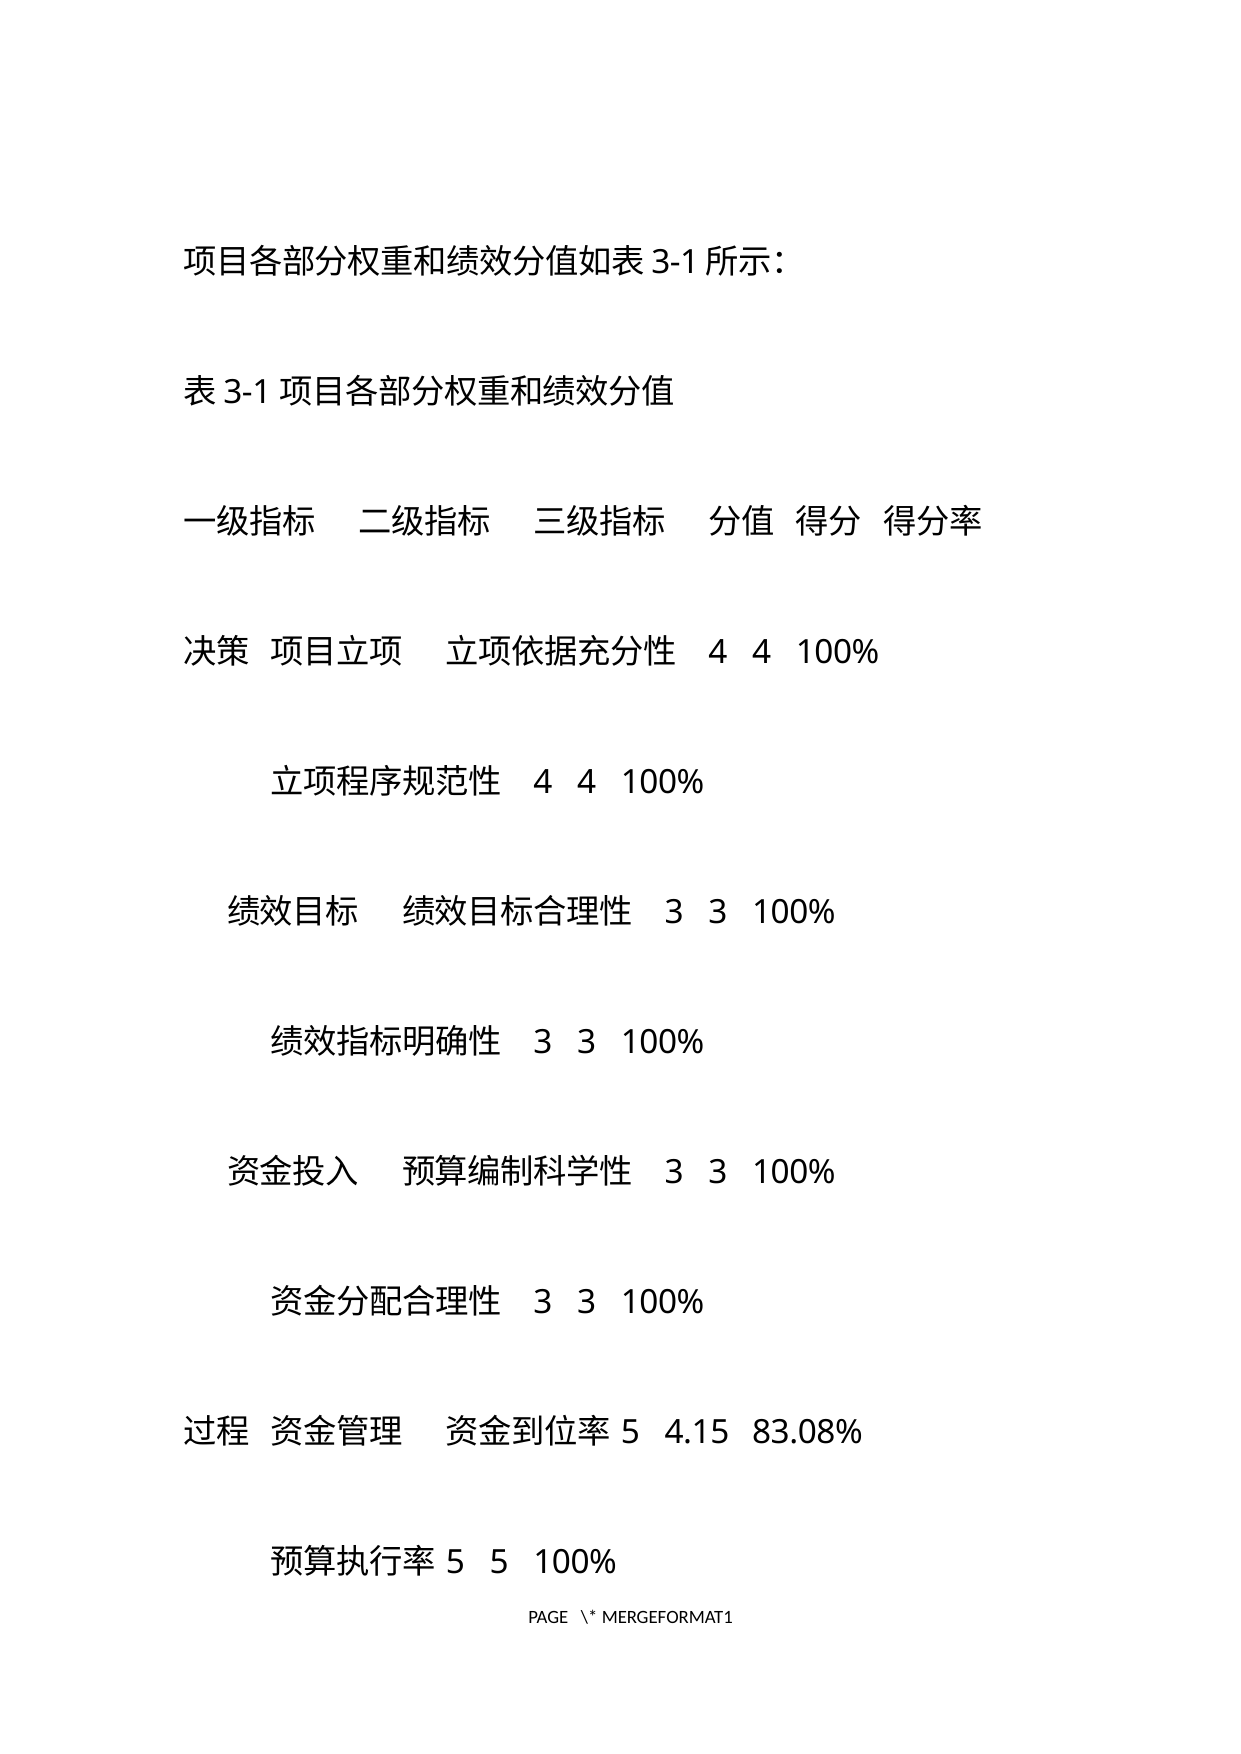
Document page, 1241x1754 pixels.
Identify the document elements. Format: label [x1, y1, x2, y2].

text [183, 162, 1078, 1592]
